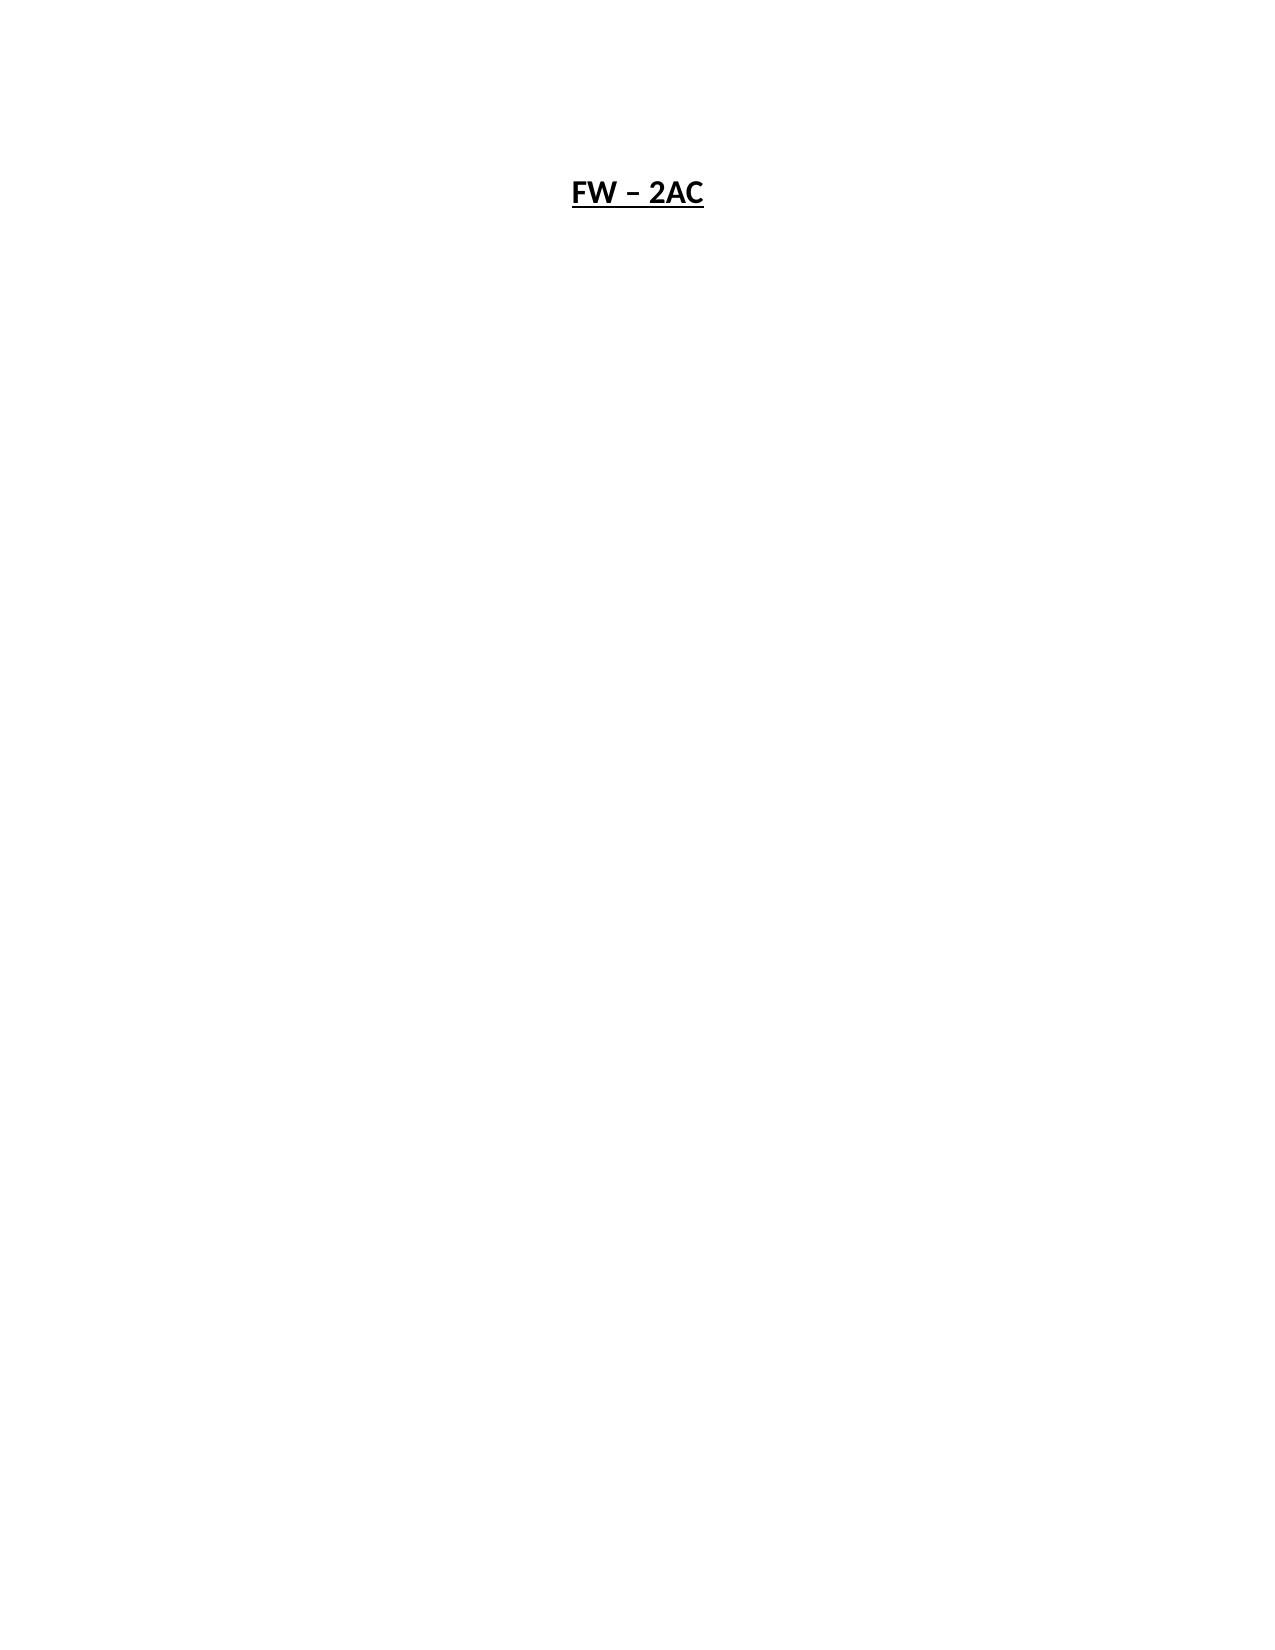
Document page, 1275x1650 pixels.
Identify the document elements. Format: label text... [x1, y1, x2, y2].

subtitle FW – 2AC [150, 171, 1125, 212]
